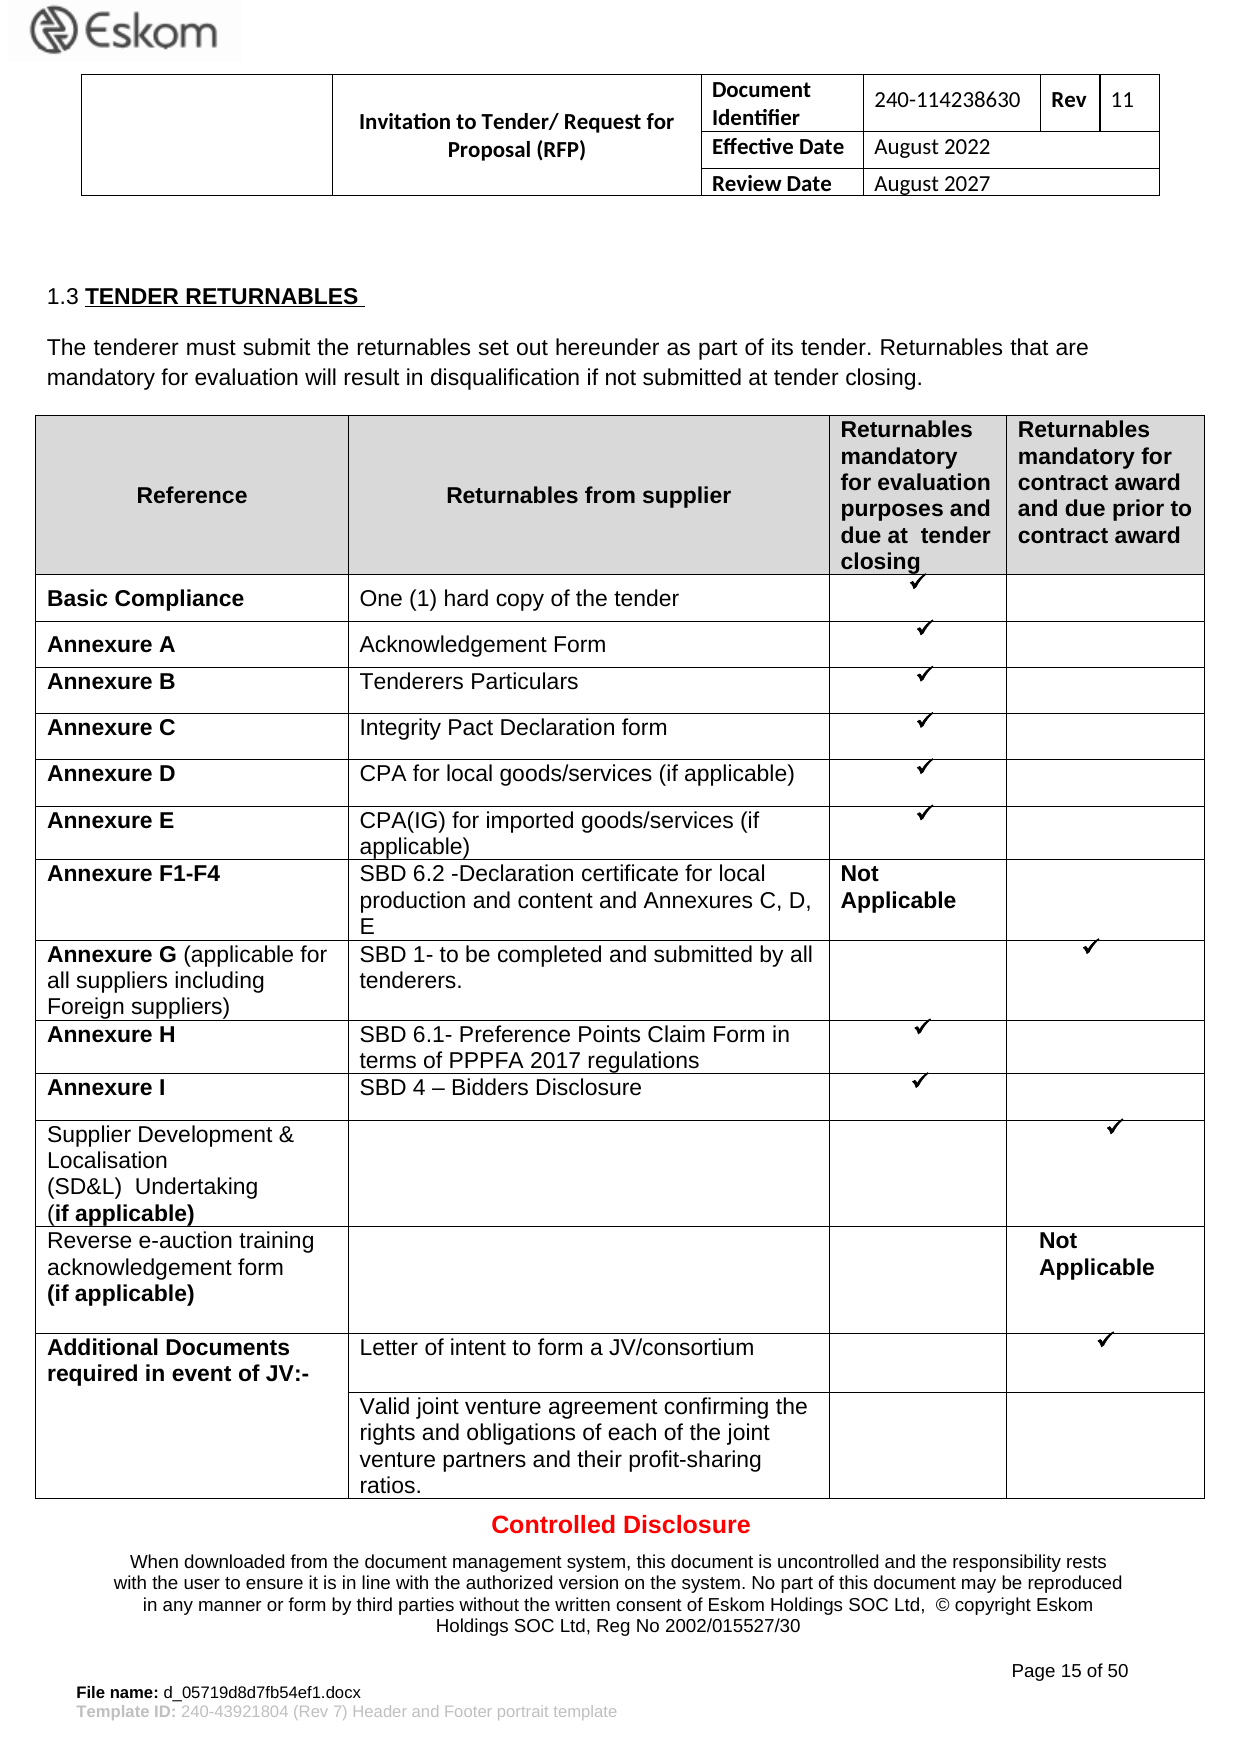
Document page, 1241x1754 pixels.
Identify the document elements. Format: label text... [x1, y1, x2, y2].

table_cell [830, 1121, 1006, 1226]
table_cell Annexure G (applicable for all suppliers including Foreign suppliers) [36, 941, 348, 1019]
table_cell [349, 1121, 829, 1226]
table_cell Annexure C [36, 714, 348, 759]
text 1.3 TENDER RETURNABLES [47, 283, 1090, 309]
table_cell Annexure B [36, 668, 348, 713]
table_cell [830, 668, 1006, 713]
table_cell [349, 1227, 829, 1332]
table_cell Annexure I [36, 1074, 348, 1119]
table_cell [1007, 941, 1204, 1019]
table_cell [830, 807, 1006, 859]
table_cell [1007, 860, 1204, 939]
table_cell CPA(IG) for imported goods/services (if applicable) [349, 807, 829, 859]
table_cell [1007, 1334, 1204, 1392]
table_cell Valid joint venture agreement confirming the rights and obligations of each of the joint venture partners and their profit-sharing ratios. [349, 1393, 829, 1498]
table_cell [1007, 714, 1204, 759]
table_cell [1007, 1021, 1204, 1073]
table_cell [1007, 668, 1204, 713]
table_cell Reverse e-auction training acknowledgement form (if applicable) [36, 1227, 348, 1332]
table_cell Annexure A [36, 622, 348, 667]
table_cell SBD 6.2 -Declaration certificate for local production and content and Annexures C, D, E [349, 860, 829, 939]
table_cell [830, 1393, 1006, 1498]
table_cell Integrity Pact Declaration form [349, 714, 829, 759]
table_cell Annexure E [36, 807, 348, 859]
table_cell Letter of intent to form a JV/consortium [349, 1334, 829, 1392]
table_cell [830, 941, 1006, 1019]
text The tenderer must submit the returnables set out hereunder as part of its tender. Returnables that are mandatory for evaluation will result in disqualification if not submitted at tender closing. [47, 334, 1090, 391]
table_cell [830, 714, 1006, 759]
table_cell [830, 1334, 1006, 1392]
table_cell Additional Documents required in event of JV:- [36, 1334, 348, 1498]
table_cell Tenderers Particulars [349, 668, 829, 713]
table_cell [830, 760, 1006, 806]
table_cell [1007, 622, 1204, 667]
table_cell One (1) hard copy of the tender [349, 575, 829, 621]
table_cell [830, 622, 1006, 667]
table_cell CPA for local goods/services (if applicable) [349, 760, 829, 806]
table_cell Annexure D [36, 760, 348, 806]
table_cell SBD 1- to be completed and submitted by all tenderers. [349, 941, 829, 1019]
table_cell [1007, 1393, 1204, 1498]
table_header Returnables from supplier [349, 416, 829, 574]
table_cell Acknowledgement Form [349, 622, 829, 667]
table_cell [1007, 807, 1204, 859]
table_cell [830, 1021, 1006, 1073]
table_cell Annexure H [36, 1021, 348, 1073]
table_cell Not Applicable [1007, 1227, 1204, 1332]
table_header Returnables mandatory for contract award and due prior to contract award [1007, 416, 1204, 574]
table_cell Not Applicable [830, 860, 1006, 939]
table_cell [1007, 1121, 1204, 1226]
table_cell [830, 575, 1006, 621]
table_cell Supplier Development & Localisation (SD&L) Undertaking (if applicable) [36, 1121, 348, 1226]
table_cell [1007, 575, 1204, 621]
table_cell Annexure F1-F4 [36, 860, 348, 939]
table_cell SBD 6.1- Preference Points Claim Form in terms of PPPFA 2017 regulations [349, 1021, 829, 1073]
table_cell [1007, 760, 1204, 806]
table_cell SBD 4 – Bidders Disclosure [349, 1074, 829, 1119]
table_cell Basic Compliance [36, 575, 348, 621]
table_cell [830, 1227, 1006, 1332]
table_cell [1007, 1074, 1204, 1119]
table_cell [830, 1074, 1006, 1119]
table_header Returnables mandatory for evaluation purposes and due at tender closing [830, 416, 1006, 574]
table_header Reference [36, 416, 348, 574]
